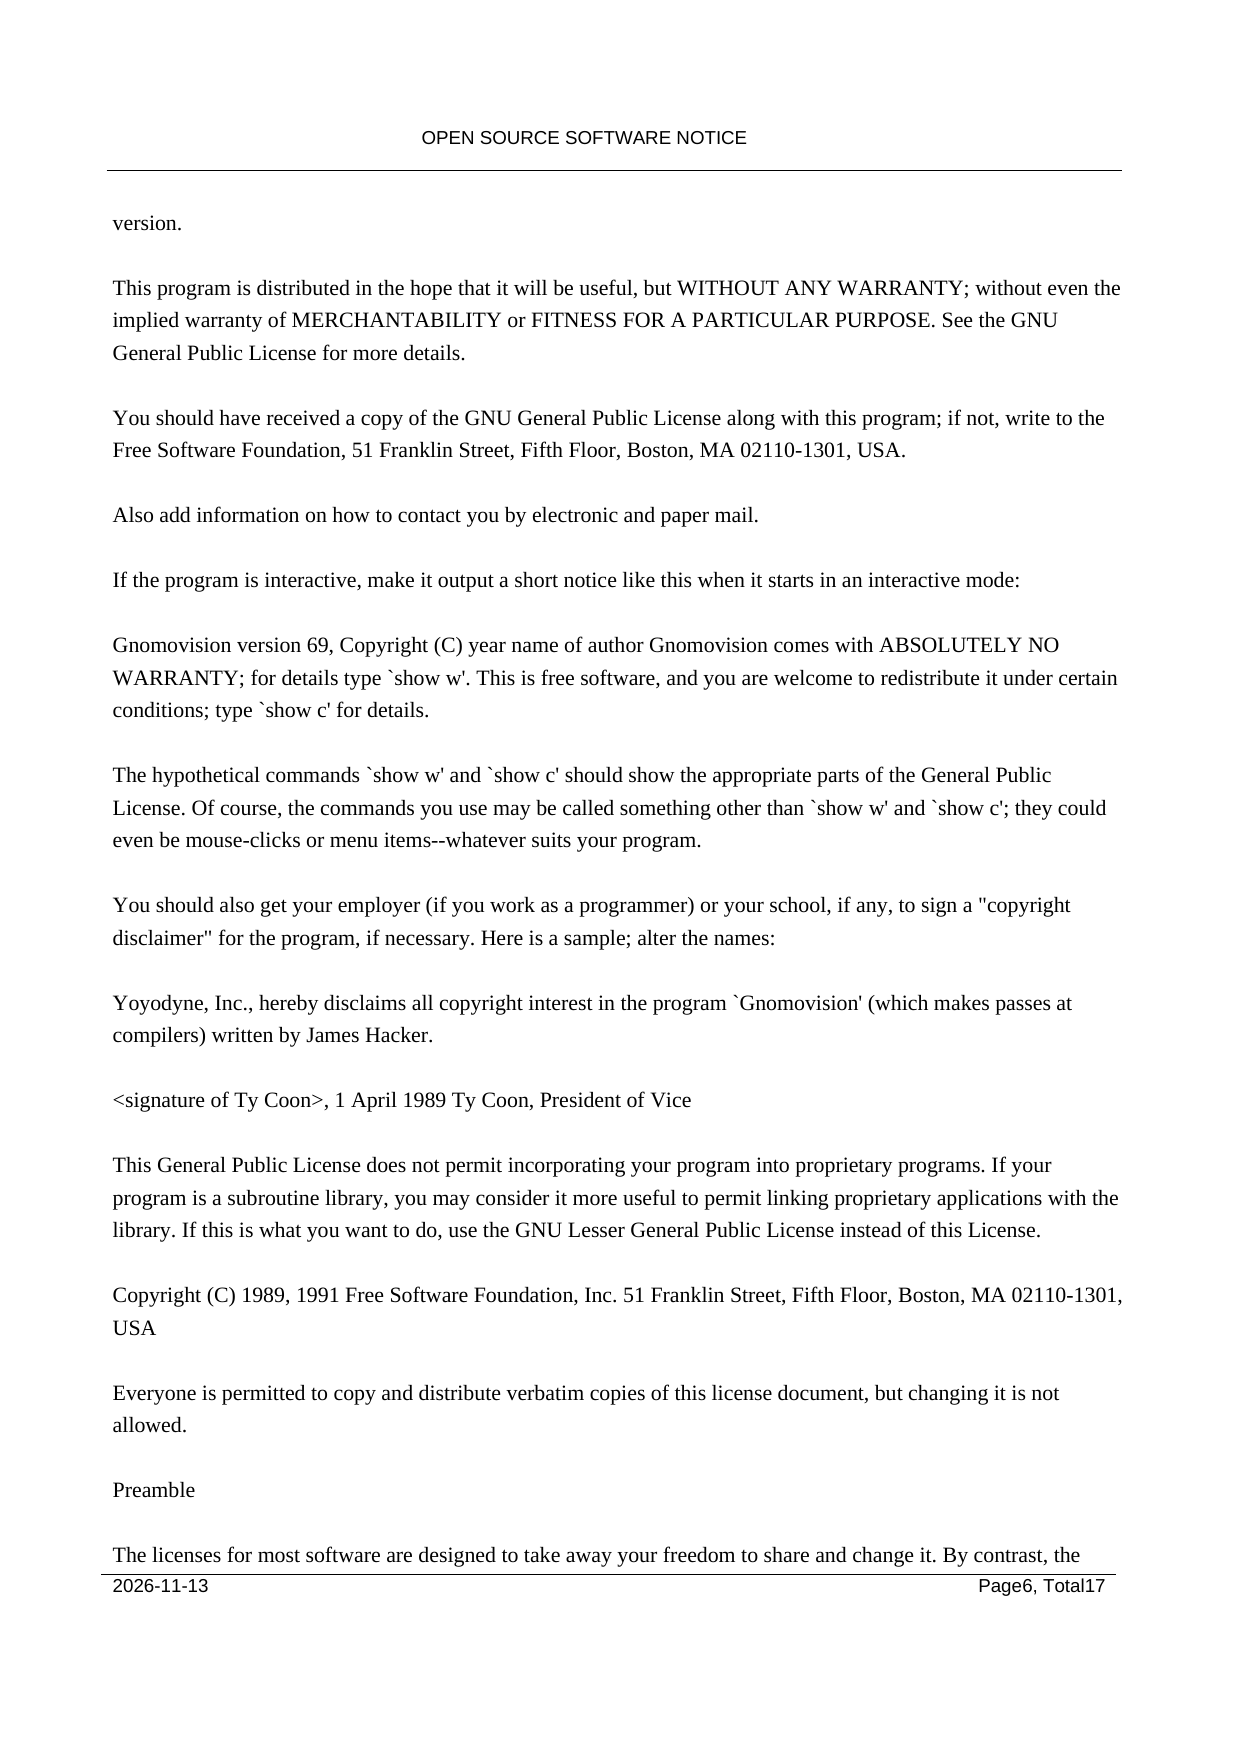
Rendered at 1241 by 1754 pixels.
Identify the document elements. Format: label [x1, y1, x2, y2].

text [112, 206, 1128, 1571]
